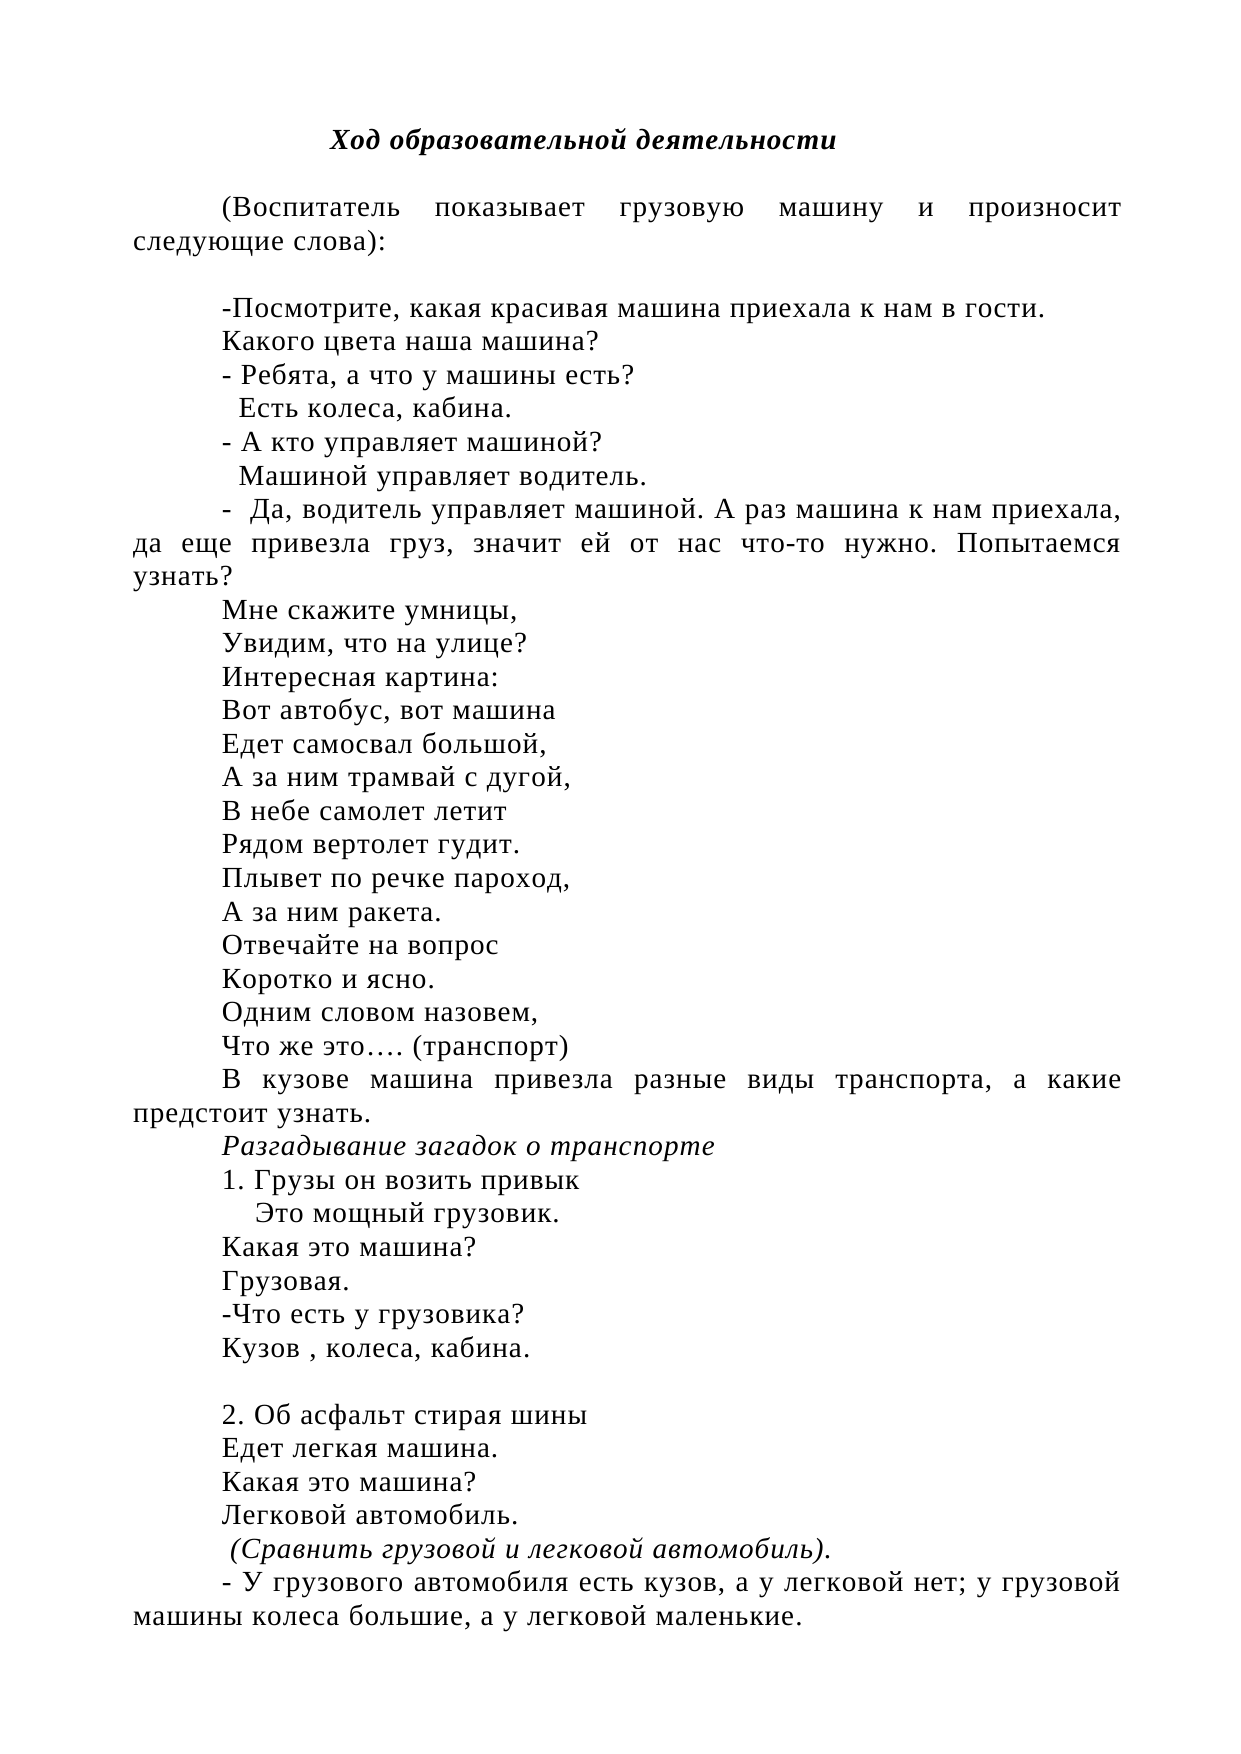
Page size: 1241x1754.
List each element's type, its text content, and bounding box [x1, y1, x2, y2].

list Это мощный грузовик. [133, 1196, 1122, 1229]
list - Ребята, а что у машины есть? [133, 357, 1122, 391]
list Интересная картина: [133, 659, 1122, 692]
list 2. Об асфальт стирая шины [133, 1397, 1122, 1430]
list Рядом вертолет гудит. [133, 827, 1122, 860]
list Какая это машина? [133, 1229, 1122, 1263]
list (Воспитатель показывает грузовую машину и произносит следующие слова): [133, 189, 1122, 256]
list Легковой автомобиль. [133, 1497, 1122, 1531]
list Едет самосвал большой, [133, 726, 1122, 759]
list (Сравнить грузовой и легковой автомобиль). [133, 1531, 1122, 1564]
list В небе самолет летит [133, 793, 1122, 827]
list Вот автобус, вот машина [133, 692, 1122, 726]
list Что же это…. (транспорт) [133, 1028, 1122, 1061]
list - У грузового автомобиля есть кузов, а у легковой нет; у грузовой машины колеса большие, а у легковой маленькие. [133, 1564, 1122, 1632]
list Грузовая. [133, 1263, 1122, 1296]
list 1. Грузы он возить привык [133, 1162, 1122, 1196]
list -Что есть у грузовика? [133, 1296, 1122, 1330]
list Разгадывание загадок о транспорте [133, 1128, 1122, 1162]
list Коротко и ясно. [133, 961, 1122, 994]
list Кузов , колеса, кабина. [133, 1330, 1122, 1363]
list Есть колеса, кабина. [133, 391, 1122, 424]
list Какая это машина? [133, 1464, 1122, 1497]
list А за ним трамвай с дугой, [133, 759, 1122, 793]
list Едет легкая машина. [133, 1430, 1122, 1464]
list -Посмотрите, какая красивая машина приехала к нам в гости. [133, 290, 1122, 323]
list Машиной управляет водитель. [133, 458, 1122, 491]
list - Да, водитель управляет машиной. А раз машина к нам приехала, да еще привезла груз, значит ей от нас что-то нужно. Попытаемся узнать? [133, 491, 1122, 592]
list Отвечайте на вопрос [133, 927, 1122, 961]
list Какого цвета наша машина? [133, 323, 1122, 357]
list В кузове машина привезла разные виды транспорта, а какие предстоит узнать. [133, 1061, 1122, 1128]
list Мне скажите умницы, [133, 592, 1122, 625]
list А за ним ракета. [133, 894, 1122, 927]
list Плывет по речке пароход, [133, 860, 1122, 894]
list Ход образовательной деятельности [29, 122, 1122, 156]
list - А кто управляет машиной? [133, 424, 1122, 458]
list Увидим, что на улице? [133, 625, 1122, 659]
list Одним словом назовем, [133, 994, 1122, 1028]
